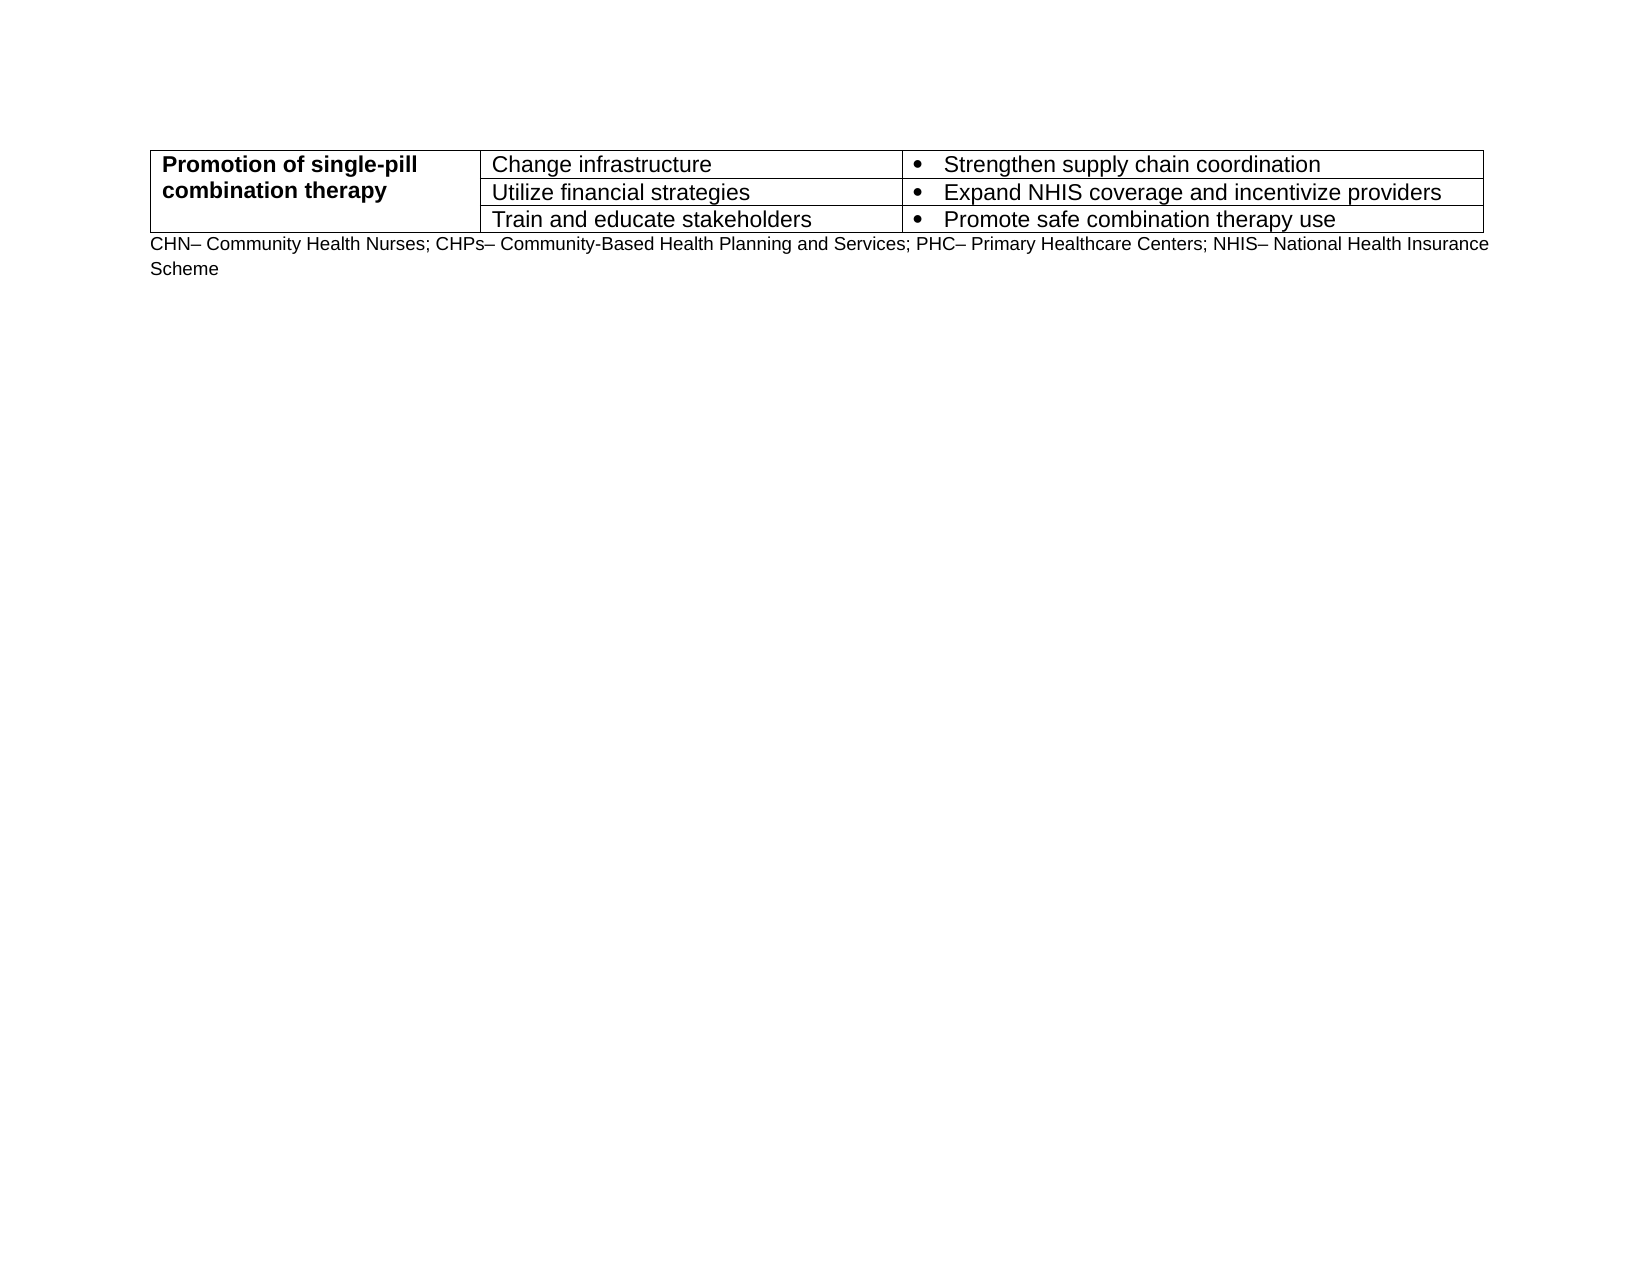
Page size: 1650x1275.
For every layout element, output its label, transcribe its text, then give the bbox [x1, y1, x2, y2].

text CHN– Community Health Nurses; CHPs– Community-Based Health Planning and Services; PHC– Primary Healthcare Centers; NHIS– National Health Insurance Scheme [150, 233, 1500, 279]
table_cell Train and educate stakeholders [481, 206, 902, 232]
table_cell Change infrastructure [481, 151, 902, 177]
table_cell Promotion of single-pill combination therapy [151, 151, 480, 232]
table_cell Strengthen supply chain coordination [903, 151, 1483, 177]
table_cell Promote safe combination therapy use [903, 206, 1483, 232]
table_cell Expand NHIS coverage and incentivize providers [903, 179, 1483, 205]
table_cell Utilize financial strategies [481, 179, 902, 205]
